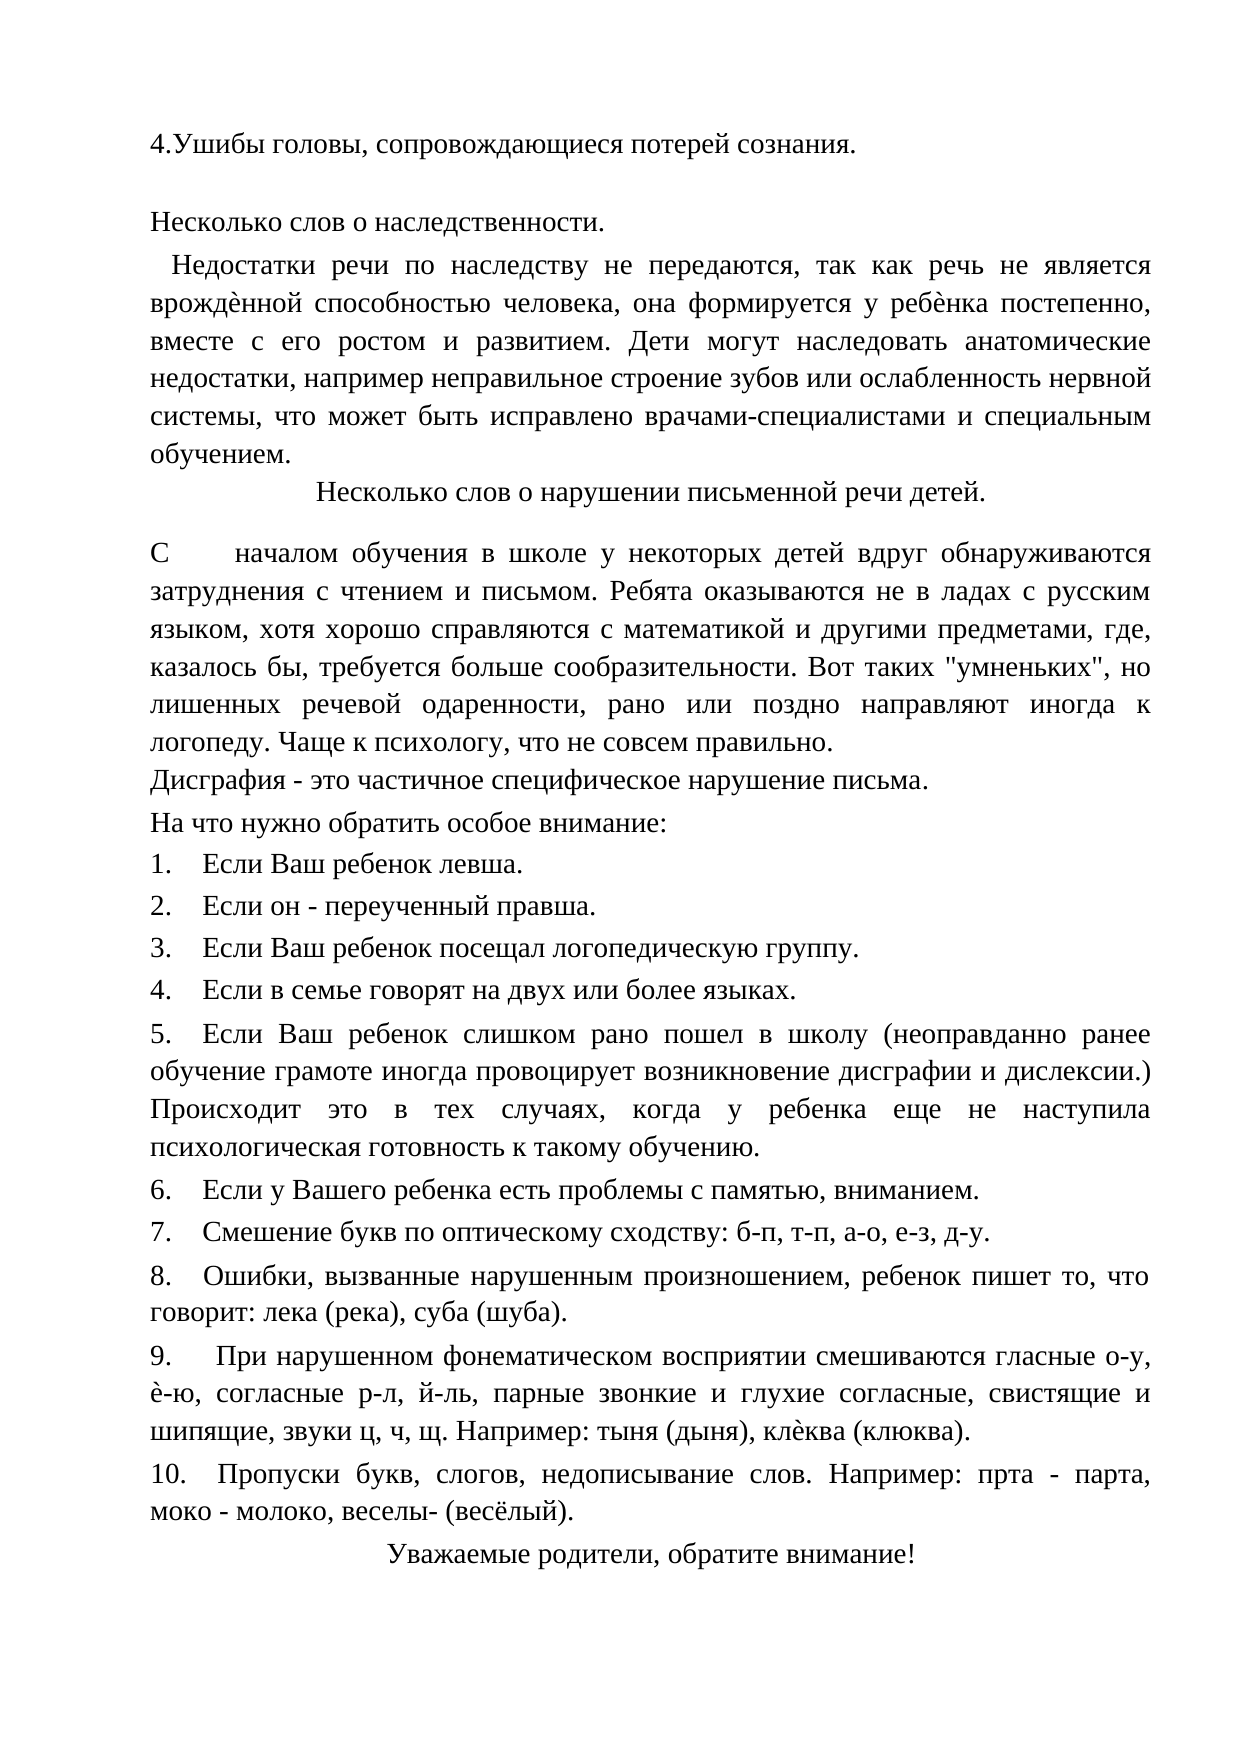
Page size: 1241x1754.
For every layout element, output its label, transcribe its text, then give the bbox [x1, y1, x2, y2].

text 4.Ушибы головы, сопровождающиеся потерей сознания. [150, 126, 1152, 159]
list началом обучения в школе у некоторых детей вдруг обнаруживаются затруднения с чтением и письмом. Ребята оказываются не в ладах с русским языком, хотя хорошо справляются с математикой и другими предметами, где, казалось бы, требуется больше сообразительности. Вот таких "умненьких", но лишенных речевой одаренности, рано или поздно направляют иногда к логопеду. Чаще к психологу, что не совсем правильно. [150, 535, 1152, 758]
list При нарушенном фонематическом восприятии смешиваются гласные о-у, ѐ-ю, согласные р-л, й-ль, парные звонкие и глухие согласные, свистящие и шипящие, звуки ц, ч, щ. Например: тыня (дыня), клѐква (клюква). [150, 1338, 1152, 1446]
list Если он - переученный правша. [150, 888, 1152, 922]
text Уважаемые родители, обратите внимание! [150, 1536, 1152, 1570]
list Смешение букв по оптическому сходству: б-п, т-п, а-о, е-з, д-у. [150, 1214, 1152, 1248]
text На что нужно обратить особое внимание: [150, 805, 1152, 838]
text Несколько слов о нарушении письменной речи детей. [150, 474, 1152, 507]
list Если в семье говорят на двух или более языках. [150, 972, 1152, 1006]
list Если у Вашего ребенка есть проблемы с памятью, вниманием. [150, 1172, 1152, 1206]
list Ошибки, вызванные нарушенным произношением, ребенок пишет то, что говорит: лека (река), суба (шуба). [150, 1258, 1150, 1328]
list Пропуски букв, слогов, недописывание слов. Например: прта - парта, моко - молоко, веселы- (весёлый). [150, 1456, 1152, 1527]
text Недостатки речи по наследству не передаются, так как речь не является врождѐнной способностью человека, она формируется у ребѐнка постепенно, вместе с его ростом и развитием. Дети могут наследовать анатомические недостатки, например неправильное строение зубов или ослабленность нервной системы, что может быть исправлено врачами-специалистами и специальным обучением. [150, 247, 1152, 469]
list Если Ваш ребенок слишком рано пошел в школу (неоправданно ранее обучение грамоте иногда провоцирует возникновение дисграфии и дислексии.) Происходит это в тех случаях, когда у ребенка еще не наступила психологическая готовность к такому обучению. [150, 1016, 1152, 1163]
text Дисграфия - это частичное специфическое нарушение письма. [150, 762, 1152, 796]
list Если Ваш ребенок левша. [150, 846, 1152, 880]
text Несколько слов о наследственности. [150, 204, 1179, 238]
list Если Ваш ребенок посещал логопедическую группу. [150, 931, 1152, 964]
